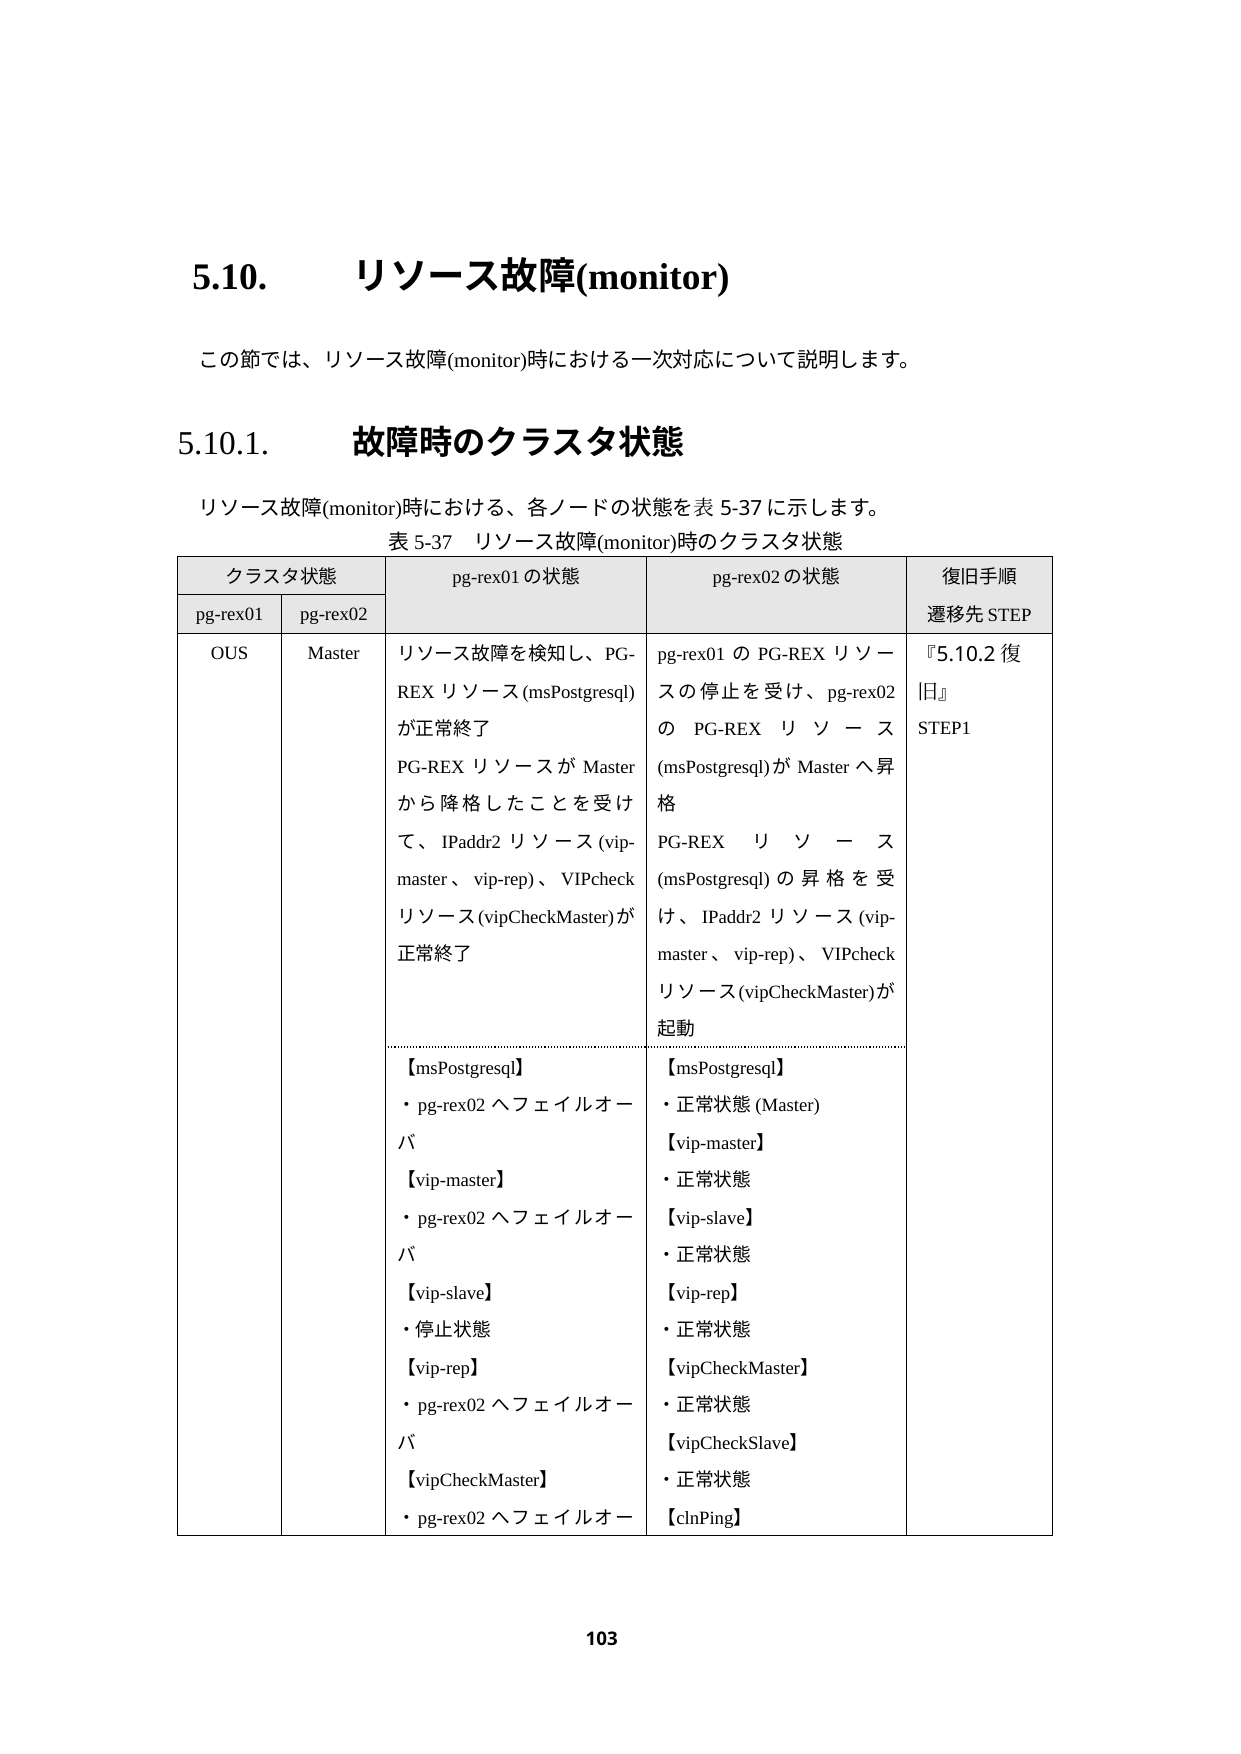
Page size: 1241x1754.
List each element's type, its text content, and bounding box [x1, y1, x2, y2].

text この節では、リソース故障(monitor)時における一次対応について説明します。 [177, 340, 1054, 378]
table_header クラスタ状態 [178, 557, 385, 594]
table_cell pg-rex01 [178, 595, 281, 633]
table_cell 『5.10.2 復旧』 STEP1 [907, 634, 1052, 1535]
subtitle 故障時のクラスタ状態 [177, 403, 1063, 478]
table_cell pg-rex02 [282, 595, 385, 633]
subtitle リソース故障(monitor) [192, 236, 1063, 311]
table_header pg-rex02の状態 [647, 557, 906, 633]
table_cell Master [282, 634, 385, 1535]
table_cell リソース故障を検知し、PG-REXリソース(msPostgresql)が正常終了 PG-REXリソースがMasterから降格したことを受けて、IPaddr2リソース(vip-master、vip-rep)、VIPcheckリソース(vipCheckMaster)が正常終了 [386, 634, 646, 1046]
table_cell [647, 1046, 906, 1535]
table_header 復旧手順 遷移先STEP [907, 557, 1052, 633]
table_header pg-rex01の状態 [386, 557, 646, 633]
table_cell pg-rex01のPG-REXリソースの停止を受け、pg-rex02のPG-REXリソース(msPostgresql)がMasterへ昇格 PG-REXリソース(msPostgresql)の昇格を受け、IPaddr2リソース(vip-master、vip-rep)、VIPcheckリソース(vipCheckMaster)が起動 [647, 634, 906, 1046]
table_cell OUS [178, 634, 281, 1535]
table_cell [386, 1046, 646, 1535]
